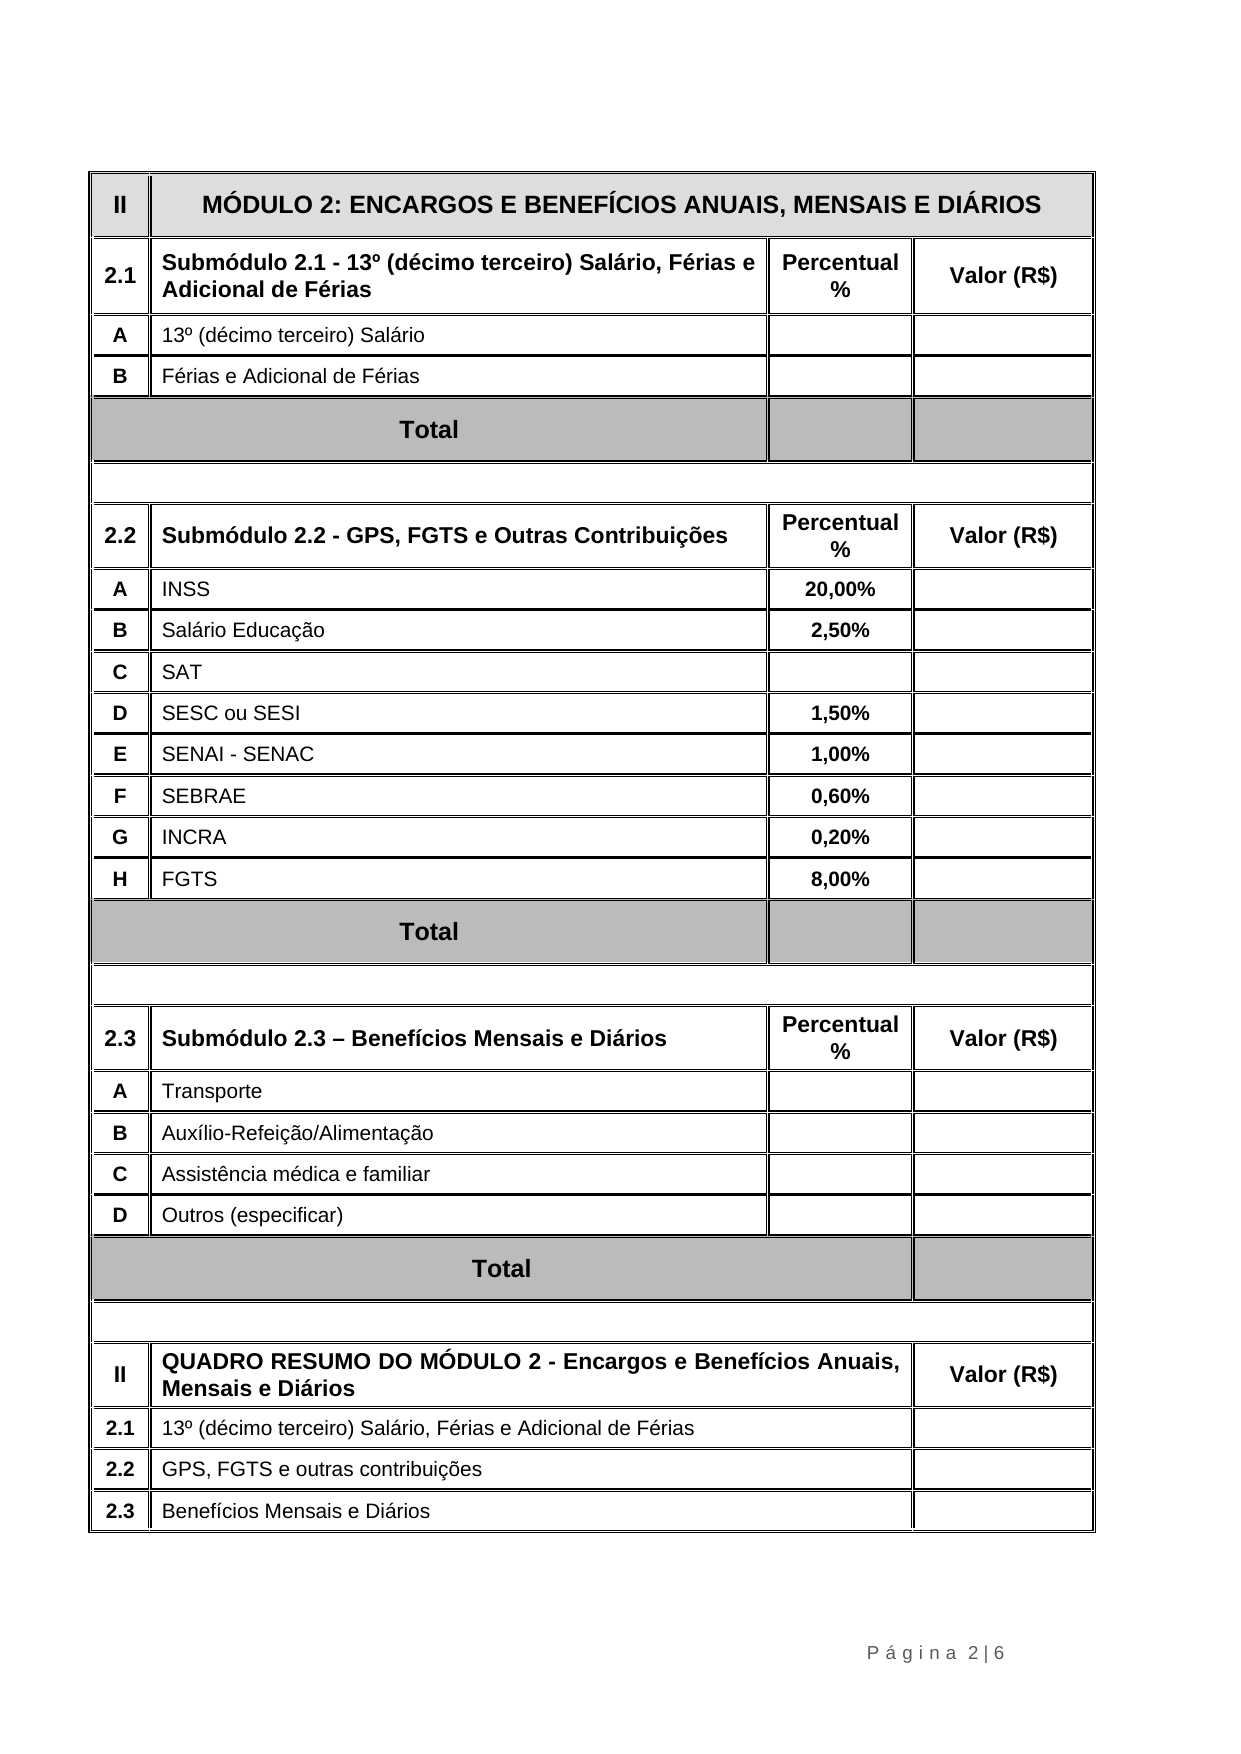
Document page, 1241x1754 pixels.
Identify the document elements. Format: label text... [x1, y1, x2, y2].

table_cell INCRA [152, 818, 766, 856]
table_cell [770, 1072, 911, 1110]
table_cell Total [92, 1234, 911, 1299]
table_cell Total [92, 395, 766, 460]
table_cell A [90, 1069, 150, 1110]
table_header MÓDULO 2: ENCARGOS E BENEFÍCIOS ANUAIS, MENSAIS E DIÁRIOS [150, 174, 1092, 236]
table_cell Submódulo 2.1 - 13º (décimo terceiro) Salário, Férias e Adicional de Férias [152, 239, 766, 312]
table_cell [915, 313, 1093, 354]
table_cell 2.2 [90, 502, 150, 567]
table_cell 1,00% [770, 735, 911, 773]
table_cell H [92, 856, 148, 897]
table_cell [770, 1114, 911, 1151]
table_cell SAT [152, 653, 766, 691]
table_cell [915, 1110, 1093, 1151]
table_cell [770, 316, 911, 354]
table_cell [770, 399, 911, 460]
table_cell D [90, 1193, 148, 1234]
table_cell Valor (R$) [913, 236, 1094, 312]
table_cell [915, 898, 1093, 962]
table_cell F [92, 773, 148, 815]
table_cell B [92, 354, 148, 395]
table_cell A [92, 313, 148, 354]
table_cell II [90, 1341, 150, 1406]
table_cell FGTS [152, 859, 766, 897]
table_cell [913, 567, 1094, 608]
table_cell [770, 1155, 911, 1193]
table_cell GPS, FGTS e outras contribuições [152, 1450, 911, 1488]
table_cell INSS [152, 570, 766, 608]
table_cell [913, 691, 1094, 732]
table_cell [913, 1406, 1094, 1447]
table_cell Percentual % [770, 505, 911, 567]
table_cell [915, 354, 1092, 395]
table_cell 0,20% [770, 818, 911, 856]
table_cell Auxílio-Refeição/Alimentação [152, 1114, 766, 1151]
table_cell [915, 1234, 1093, 1299]
table_cell [92, 963, 1093, 1004]
table_cell 2,50% [770, 611, 911, 649]
table_cell Percentual % [770, 1007, 911, 1069]
table_cell QUADRO RESUMO DO MÓDULO 2 - Encargos e Benefícios Anuais, Mensais e Diários [152, 1344, 911, 1406]
table_cell 13º (décimo terceiro) Salário, Férias e Adicional de Férias [152, 1409, 911, 1447]
table_cell [770, 357, 911, 395]
table_cell Valor (R$) [913, 1004, 1094, 1069]
table_cell [915, 856, 1092, 897]
table_cell G [90, 815, 150, 856]
table_cell [770, 653, 911, 691]
table_cell Benefícios Mensais e Diários [150, 1488, 913, 1529]
table_cell Valor (R$) [913, 502, 1094, 567]
table_cell [913, 1488, 1093, 1529]
table_cell B [92, 1110, 148, 1151]
table_cell [770, 1196, 911, 1234]
table_cell [915, 395, 1093, 460]
table_cell [915, 1193, 1094, 1234]
table_cell D [90, 691, 150, 732]
table_cell Percentual % [770, 239, 911, 312]
table_cell [92, 1299, 1093, 1341]
table_cell Férias e Adicional de Férias [152, 357, 766, 395]
table_header II [90, 172, 150, 236]
table_cell Transporte [152, 1072, 766, 1110]
table_cell 2.3 [92, 1488, 150, 1529]
table_cell [915, 1151, 1093, 1193]
table_cell A [90, 567, 150, 608]
table_cell [913, 1447, 1094, 1488]
table_cell [770, 901, 911, 962]
table_cell [915, 608, 1094, 649]
table_cell 1,50% [770, 694, 911, 732]
table_cell Valor (R$) [913, 1341, 1094, 1406]
table_cell 2.3 [90, 1004, 150, 1069]
table_cell Salário Educação [152, 611, 766, 649]
table_cell 2.1 [90, 1406, 150, 1447]
table_cell [92, 460, 1093, 502]
table_cell SESC ou SESI [152, 694, 766, 732]
table_cell Outros (especificar) [152, 1196, 766, 1234]
table_cell [913, 1069, 1094, 1110]
table_cell 2.1 [90, 236, 150, 312]
table_cell [915, 649, 1093, 691]
table_cell 8,00% [770, 859, 911, 897]
table_cell 13º (décimo terceiro) Salário [152, 316, 766, 354]
table_cell [915, 773, 1093, 815]
table_cell 0,60% [770, 777, 911, 815]
table_cell Total [92, 898, 766, 962]
table_cell C [92, 649, 148, 691]
table_cell [915, 732, 1092, 773]
table_cell Submódulo 2.2 - GPS, FGTS e Outras Contribuições [152, 505, 766, 567]
table_cell 20,00% [770, 570, 911, 608]
table_cell Assistência médica e familiar [152, 1155, 766, 1193]
table_cell SEBRAE [152, 777, 766, 815]
table_cell SENAI - SENAC [152, 735, 766, 773]
table_cell E [92, 732, 148, 773]
table_cell Submódulo 2.3 – Benefícios Mensais e Diários [152, 1007, 766, 1069]
table_cell 2.2 [90, 1447, 150, 1488]
table_cell [913, 815, 1094, 856]
table_cell C [92, 1151, 148, 1193]
table_cell B [90, 608, 148, 649]
